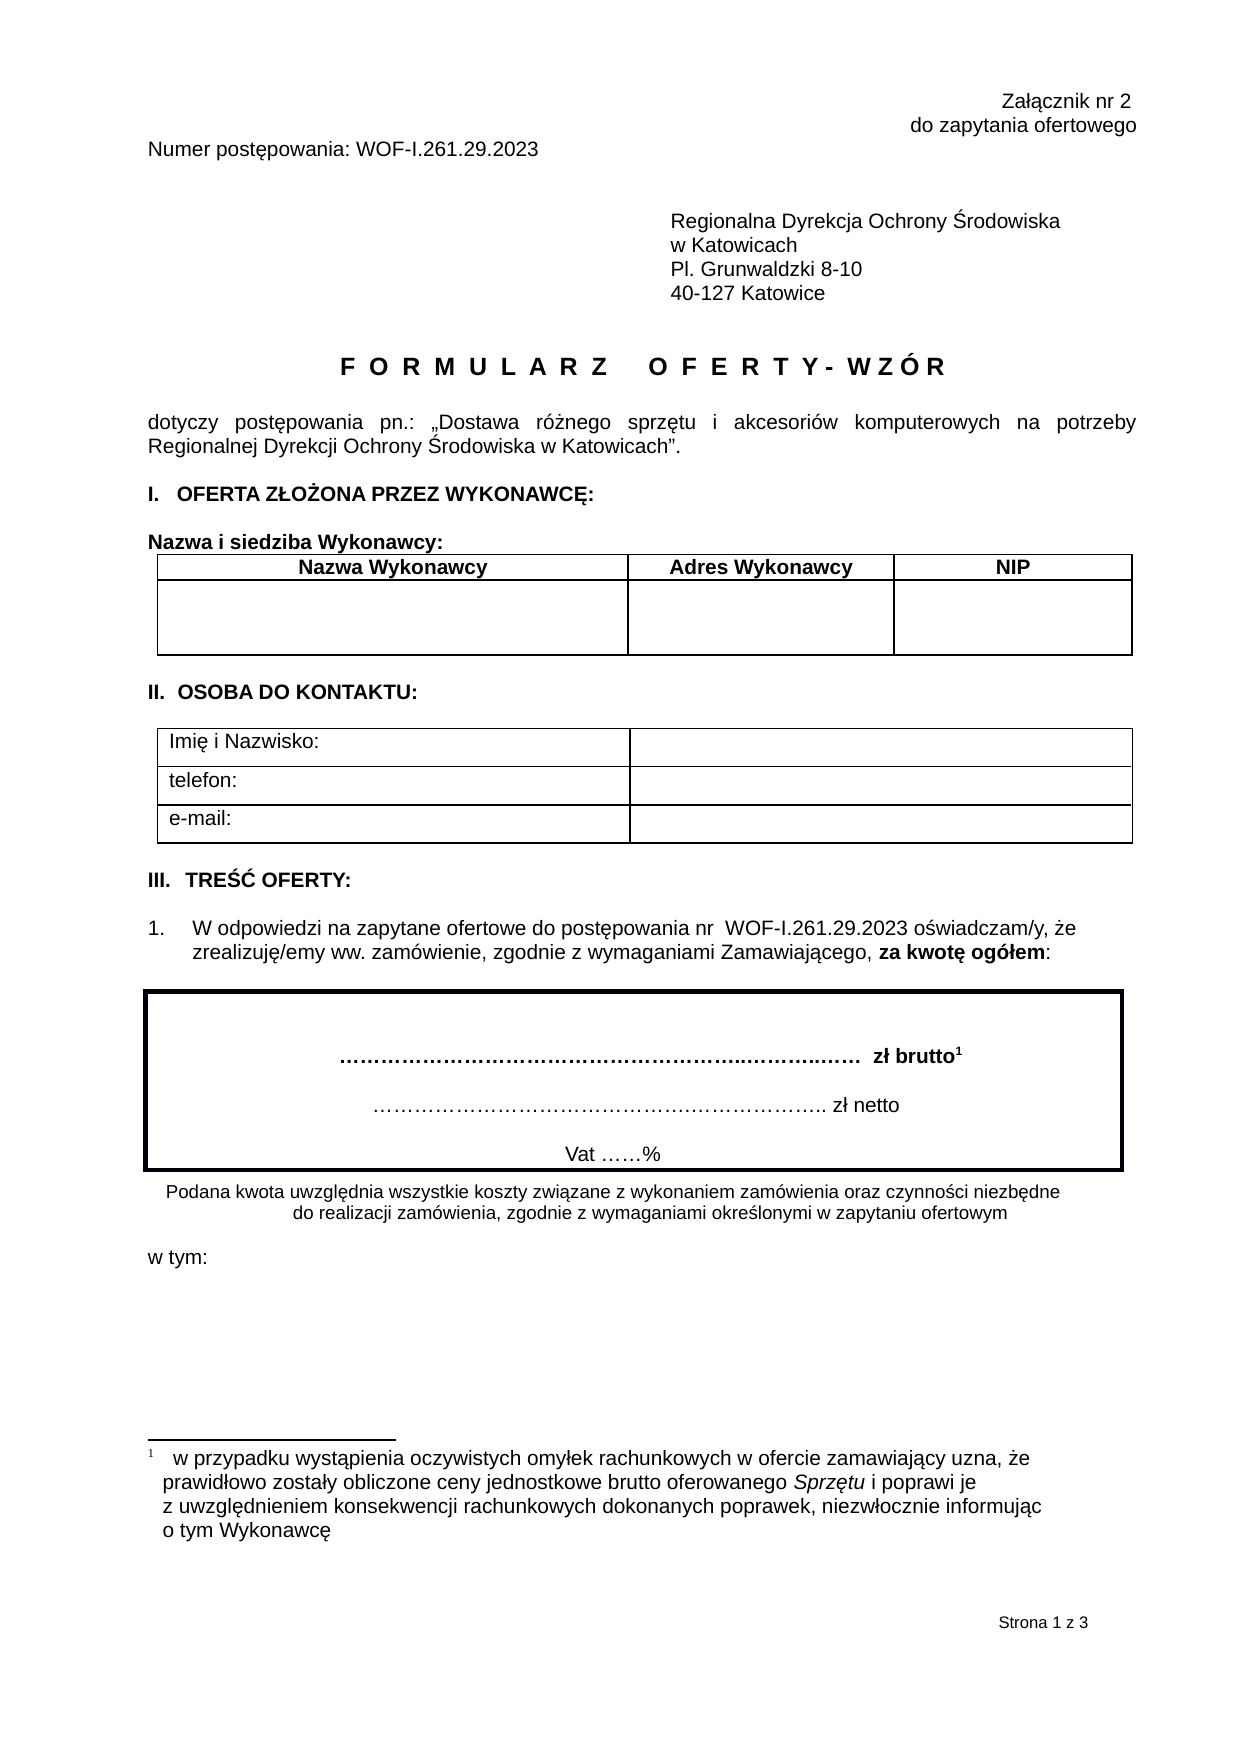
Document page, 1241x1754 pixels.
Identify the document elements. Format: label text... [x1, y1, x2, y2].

text Numer postępowania: WOF-I.261.29.2023 [148, 137, 1137, 161]
text Załącznik nr 2 do zapytania ofertowego [148, 89, 1137, 137]
text F O R M U L A R Z O F E R T Y - W Z Ó R [148, 352, 1137, 381]
text II. OSOBA DO KONTAKTU: [148, 679, 1137, 703]
table_cell [631, 804, 1132, 842]
table_header Nazwa Wykonawcy [158, 555, 627, 579]
text ……………………………………….……………….. zł netto [148, 1086, 1120, 1116]
table_header Adres Wykonawcy [629, 555, 893, 579]
table_header Imię i Nazwisko: [158, 729, 629, 766]
list W odpowiedzi na zapytane ofertowe do postępowania nr WOF-I.261.29.2023 oświadczam/y, że zrealizuję/emy ww. zamówienie, zgodnie z wymaganiami Zamawiającego, za kwotę ogółem: [148, 916, 1137, 964]
table_cell [631, 766, 1132, 804]
table_cell telefon: [158, 767, 629, 804]
text III. TREŚĆ OFERTY: [148, 868, 1137, 892]
table_cell e-mail: [158, 806, 629, 842]
table_header [631, 729, 1132, 766]
text …………………………………………………..………..…… zł brutto [148, 994, 1120, 1067]
text Pl. Grunwaldzki 8-10 [664, 256, 1137, 280]
text Podana kwota uwzględnia wszystkie koszty związane z wykonaniem zamówienia oraz czynności niezbędne do realizacji zamówienia, zgodnie z wymaganiami określonymi w zapytaniu ofertowym [148, 1181, 1078, 1224]
text Nazwa i siedziba Wykonawcy: [148, 529, 1137, 553]
text dotyczy postępowania pn.: „Dostawa różnego sprzętu i akcesoriów komputerowych na potrzeby Regionalnej Dyrekcji Ochrony Środowiska w Katowicach”. [148, 410, 1137, 458]
table_header NIP [895, 555, 1131, 579]
table_cell [629, 581, 893, 654]
table_cell [895, 581, 1131, 654]
text w Katowicach [664, 232, 1137, 256]
text 40-127 Katowice [664, 280, 1137, 304]
table_cell [158, 581, 627, 654]
text I. OFERTA ZŁOŻONA PRZEZ WYKONAWCĘ: [148, 482, 1078, 506]
text w tym: [148, 1245, 1078, 1269]
text Vat ……% [148, 1135, 1120, 1168]
text Regionalna Dyrekcja Ochrony Środowiska [664, 208, 1137, 232]
